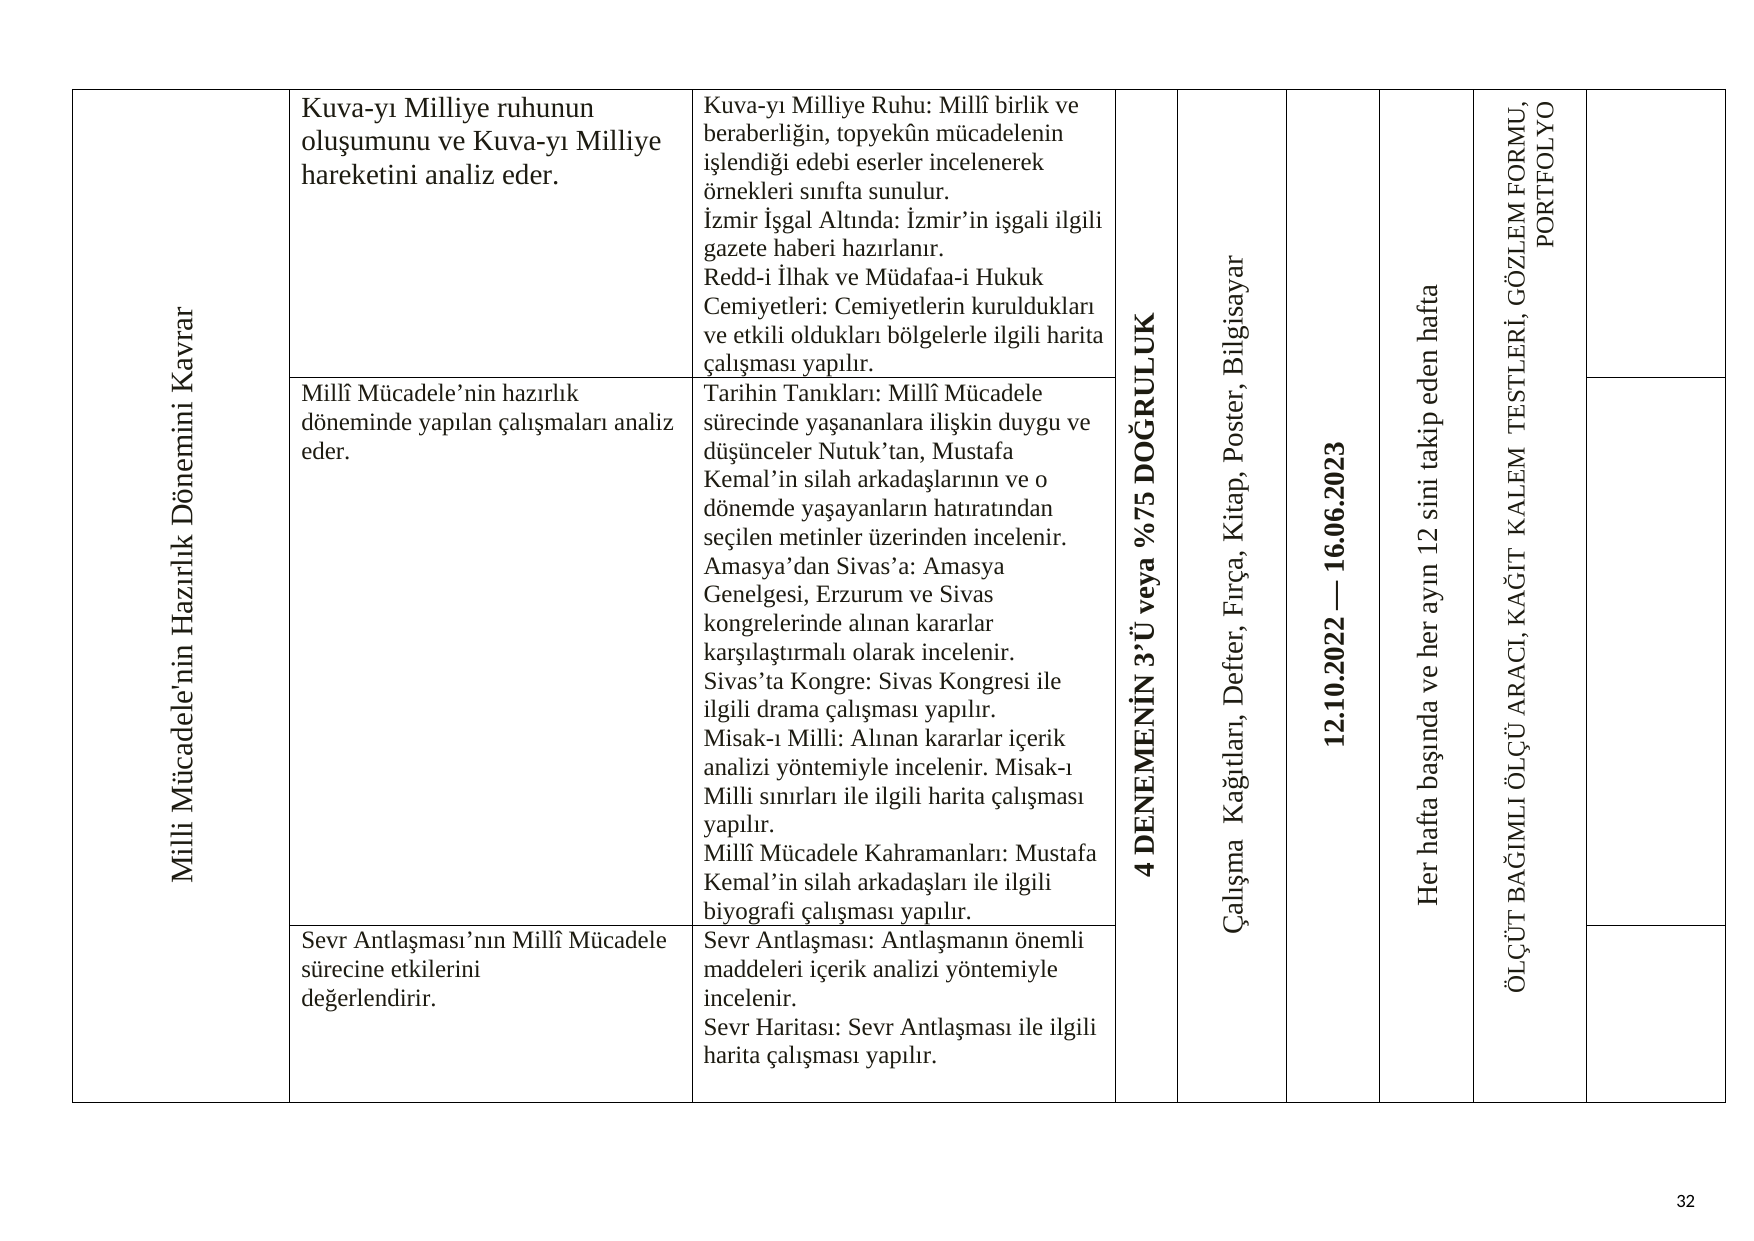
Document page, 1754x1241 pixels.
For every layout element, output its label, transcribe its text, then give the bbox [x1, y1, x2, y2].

table_cell Sevr Antlaşması: Antlaşmanın önemli maddeleri içerik analizi yöntemiyle incelenir. Sevr Haritası: Sevr Antlaşması ile ilgili harita çalışması yapılır. [693, 926, 1115, 1102]
table_cell Tarihin Tanıkları: Millî Mücadele sürecinde yaşananlara ilişkin duygu ve düşünceler Nutuk’tan, Mustafa Kemal’in silah arkadaşlarının ve o dönemde yaşayanların hatıratından seçilen metinler üzerinden incelenir. Amasya’dan Sivas’a: Amasya Genelgesi, Erzurum ve Sivas kongrelerinde alınan kararlar karşılaştırmalı olarak incelenir. Sivas’ta Kongre: Sivas Kongresi ile ilgili drama çalışması yapılır. Misak-ı Milli: Alınan kararlar içerik analizi yöntemiyle incelenir. Misak-ı Milli sınırları ile ilgili harita çalışması yapılır. Millî Mücadele Kahramanları: Mustafa Kemal’in silah arkadaşları ile ilgili biyografi çalışması yapılır. [693, 378, 1115, 924]
table_cell Kuva-yı Milliye Ruhu: Millî birlik ve beraberliğin, topyekûn mücadelenin işlendiği edebi eserler incelenerek örnekleri sınıfta sunulur. İzmir İşgal Altında: İzmir’in işgali ilgili gazete haberi hazırlanır. Redd-i İlhak ve Müdafaa-i Hukuk Cemiyetleri: Cemiyetlerin kuruldukları ve etkili oldukları bölgelerle ilgili harita çalışması yapılır. [693, 90, 1115, 377]
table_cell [1178, 90, 1286, 1102]
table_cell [1116, 90, 1177, 1102]
table_cell [1587, 378, 1725, 924]
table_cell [1474, 90, 1586, 1102]
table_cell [1287, 90, 1379, 1102]
table_cell Kuva-yı Milliye ruhunun oluşumunu ve Kuva-yı Milliye hareketini analiz eder. [290, 90, 692, 377]
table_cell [73, 90, 289, 1102]
table_cell Millî Mücadele’nin hazırlık döneminde yapılan çalışmaları analiz eder. [290, 378, 692, 924]
table_cell [1587, 90, 1725, 377]
table_cell Sevr Antlaşması’nın Millî Mücadele sürecine etkilerini değerlendirir. [290, 926, 692, 1102]
table_cell [1587, 926, 1725, 1102]
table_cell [1380, 90, 1473, 1102]
